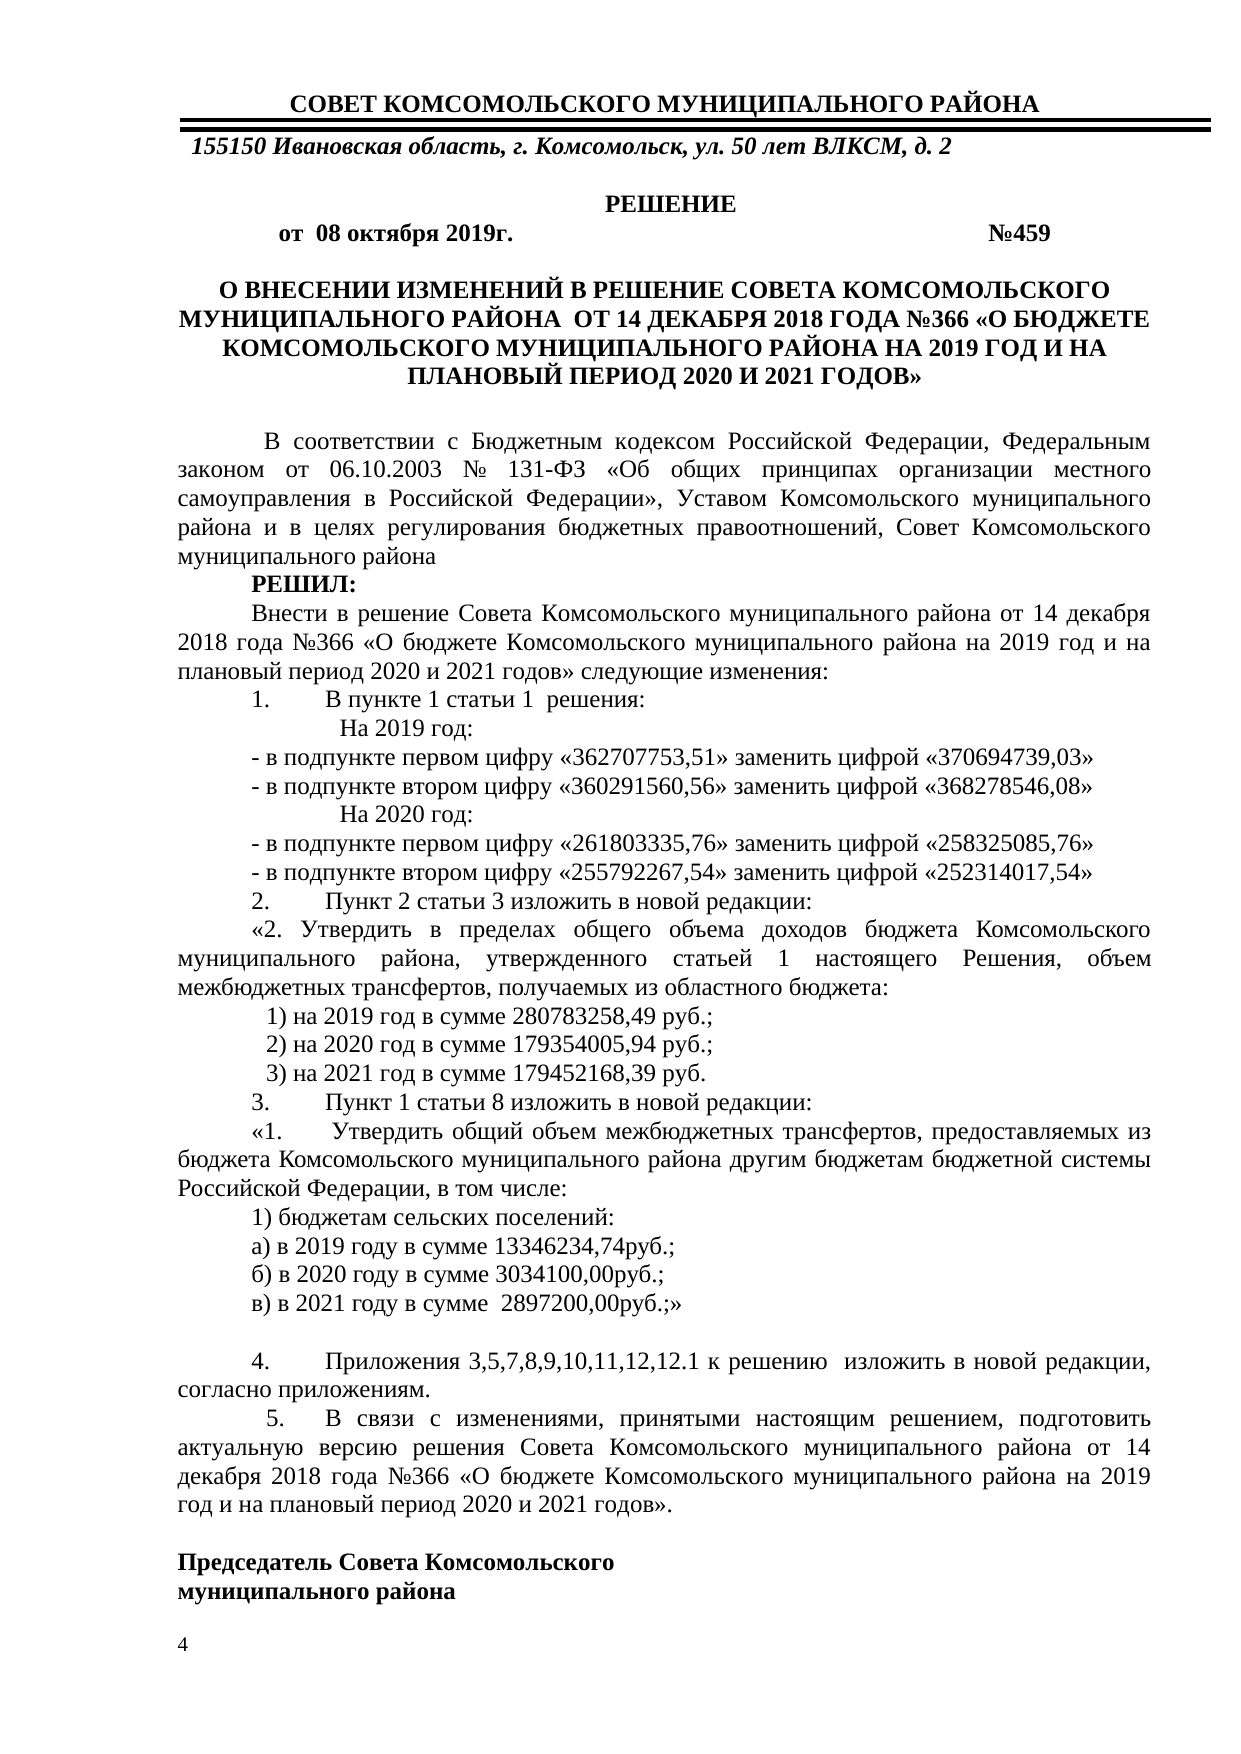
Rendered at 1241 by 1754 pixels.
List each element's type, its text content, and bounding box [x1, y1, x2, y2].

text - в подпункте первом цифру «362707753,51» заменить цифрой «370694739,03» [177, 742, 1152, 771]
text 1) бюджетам сельских поселений: [177, 1202, 1152, 1231]
title от 08 октября 2019г. №459 [177, 218, 1152, 246]
text О ВНЕСЕНИИ ИЗМЕНЕНИЙ В РЕШЕНИЕ СОВЕТА КОМСОМОЛЬСКОГО МУНИЦИПАЛЬНОГО РАЙОНА ОТ 14 ДЕКАБРЯ 2018 ГОДА №366 «О БЮДЖЕТЕ КОМСОМОЛЬСКОГО МУНИЦИПАЛЬНОГО РАЙОНА НА 2019 ГОД И НА ПЛАНОВЫЙ ПЕРИОД 2020 И 2021 ГОДОВ» [177, 275, 1152, 390]
text В соответствии с Бюджетным кодексом Российской Федерации, Федеральным законом от 06.10.2003 № 131-ФЗ «Об общих принципах организации местного самоуправления в Российской Федерации», Уставом Комсомольского муниципального района и в целях регулирования бюджетных правоотношений, Совет Комсомольского муниципального района [177, 426, 1152, 569]
text На 2019 год: [339, 713, 1152, 742]
list 1) на 2019 год в сумме 280783258,49 руб.; [177, 1001, 1152, 1029]
text «1. Утвердить общий объем межбюджетных трансфертов, предоставляемых из бюджета Комсомольского муниципального района другим бюджетам бюджетной системы Российской Федерации, в том числе: [177, 1116, 1152, 1202]
text На 2020 год: [339, 799, 1152, 828]
text - в подпункте первом цифру «261803335,76» заменить цифрой «258325085,76» [177, 828, 1152, 857]
list Приложения 3,5,7,8,9,10,11,12,12.1 к решению изложить в новой редакции, согласно приложениям. [177, 1346, 1152, 1403]
list 3) на 2021 год в сумме 179452168,39 руб. [177, 1058, 1152, 1087]
list 2) на 2020 год в сумме 179354005,94 руб.; [177, 1029, 1152, 1058]
text а) в 2019 году в сумме 13346234,74руб.; [177, 1231, 1152, 1259]
text Председатель Совета Комсомольского [177, 1547, 1152, 1576]
text б) в 2020 году в сумме 3034100,00руб.; [177, 1259, 1152, 1288]
text - в подпункте втором цифру «360291560,56» заменить цифрой «368278546,08» [177, 771, 1152, 799]
list В пункте 1 статьи 1 решения: [251, 684, 1152, 713]
text муниципального района [177, 1576, 1152, 1604]
text - в подпункте втором цифру «255792267,54» заменить цифрой «252314017,54» [177, 857, 1152, 886]
list Пункт 2 статьи 3 изложить в новой редакции: [177, 886, 1152, 914]
list Пункт 1 статьи 8 изложить в новой редакции: [177, 1087, 1152, 1116]
text РЕШИЛ: [177, 569, 1152, 598]
text «2. Утвердить в пределах общего объема доходов бюджета Комсомольского муниципального района, утвержденного статьей 1 настоящего Решения, объем межбюджетных трансфертов, получаемых из областного бюджета: [177, 914, 1152, 1001]
title РЕШЕНИЕ [177, 189, 1152, 218]
text Внести в решение Совета Комсомольского муниципального района от 14 декабря 2018 года №366 «О бюджете Комсомольского муниципального района на 2019 год и на плановый период 2020 и 2021 годов» следующие изменения: [177, 598, 1152, 684]
text в) в 2021 году в сумме 2897200,00руб.;» [177, 1288, 1152, 1317]
table_header 155150 Ивановская область, г. Комсомольск, ул. 50 лет ВЛКСМ, д. 2 [180, 132, 1211, 189]
list В связи с изменениями, принятыми настоящим решением, подготовить актуальную версию решения Совета Комсомольского муниципального района от 14 декабря 2018 года №366 «О бюджете Комсомольского муниципального района на 2019 год и на плановый период 2020 и 2021 годов». [177, 1403, 1152, 1518]
title СОВЕТ КОМСОМОЛЬСКОГО МУНИЦИПАЛЬНОГО РАЙОНА [177, 89, 1152, 117]
